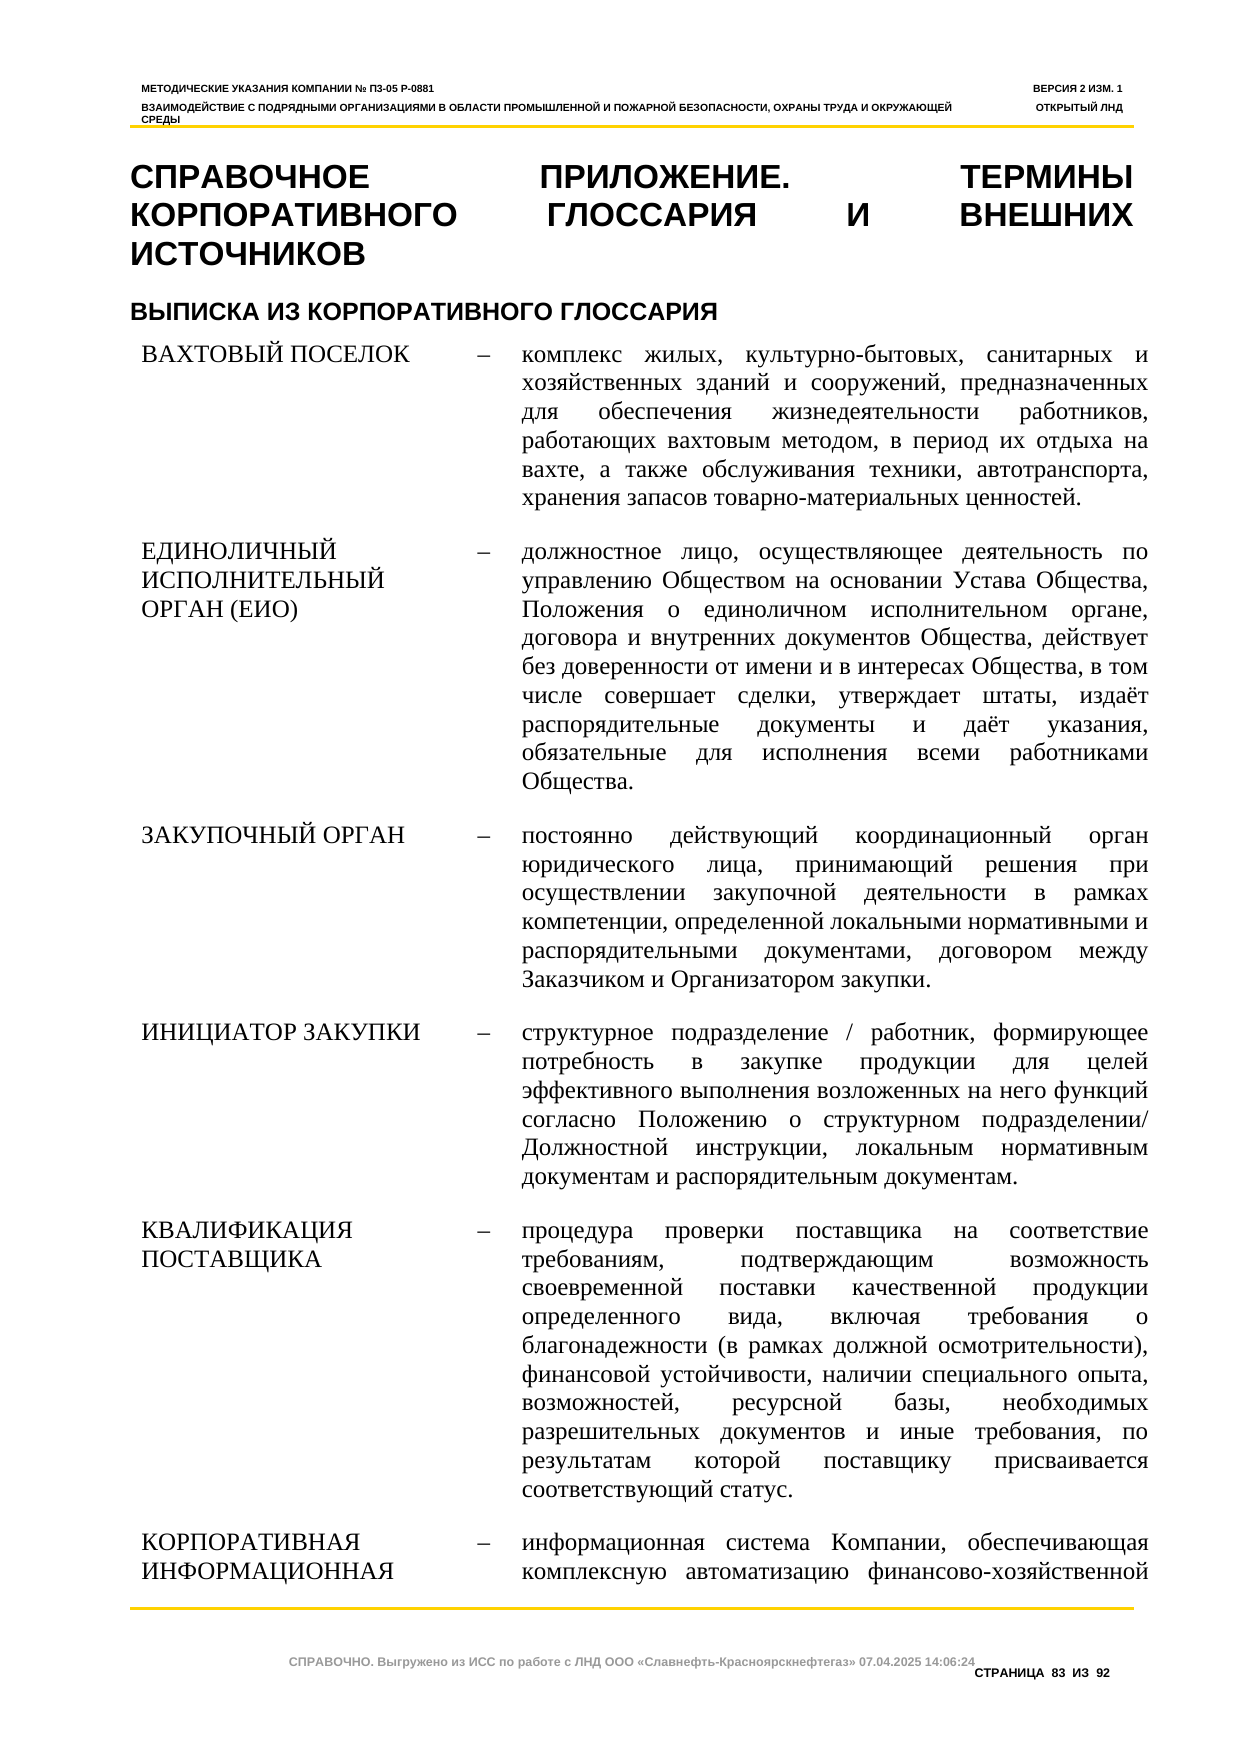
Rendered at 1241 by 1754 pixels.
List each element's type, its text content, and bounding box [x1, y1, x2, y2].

table_cell – [466, 1005, 510, 1202]
table_header ВАХТОВЫЙ ПОСЕЛОК [130, 326, 466, 524]
table_cell процедура проверки поставщика на соответствие требованиям, подтверждающим возможность своевременной поставки качественной продукции определенного вида, включая требования о благонадежности (в рамках должной осмотрительности), финансовой устойчивости, наличии специального опыта, возможностей, ресурсной базы, необходимых разрешительных документов и иные требования, по результатам которой поставщику присваивается соответствующий статус. [510, 1203, 1160, 1515]
table_cell ЗАКУПОЧНЫЙ ОРГАН [130, 808, 466, 1005]
table_cell должностное лицо, осуществляющее деятельность по управлению Обществом на основании Устава Общества, Положения о единоличном исполнительном органе, договора и внутренних документов Общества, действует без доверенности от имени и в интересах Общества, в том числе совершает сделки, утверждает штаты, издаёт распорядительные документы и даёт указания, обязательные для исполнения всеми работниками Общества. [510, 524, 1160, 807]
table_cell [130, 1515, 466, 1585]
table_cell – [466, 1515, 510, 1585]
table_header – [466, 326, 510, 524]
text СПРАВОЧНОЕ ПРИЛОЖЕНИЕ. ТЕРМИНЫ КОРПОРАТИВНОГО ГЛОССАРИЯ И ВНЕШНИХ ИСТОЧНИКОВ [130, 157, 1134, 272]
table_cell структурное подразделение / работник, формирующее потребность в закупке продукции для целей эффективного выполнения возложенных на него функций согласно Положению о структурном подразделении/ Должностной инструкции, локальным нормативным документам и распорядительным документам. [510, 1005, 1160, 1202]
table_cell – [466, 524, 510, 807]
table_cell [510, 1515, 1160, 1585]
table_header комплекс жилых, культурно-бытовых, санитарных и хозяйственных зданий и сооружений, предназначенных для обеспечения жизнедеятельности работников, работающих вахтовым методом, в период их отдыха на вахте, а также обслуживания техники, автотранспорта, хранения запасов товарно-материальных ценностей. [510, 326, 1160, 524]
text ВЫПИСКА ИЗ КОРПОРАТИВНОГО ГЛОССАРИЯ [130, 297, 1134, 326]
table_cell ИНИЦИАТОР ЗАКУПКИ [130, 1005, 466, 1202]
table_cell КВАЛИФИКАЦИЯ ПОСТАВЩИКА [130, 1203, 466, 1515]
table_cell – [466, 1203, 510, 1515]
table_cell постоянно действующий координационный орган юридического лица, принимающий решения при осуществлении закупочной деятельности в рамках компетенции, определенной локальными нормативными и распорядительными документами, договором между Заказчиком и Организатором закупки. [510, 808, 1160, 1005]
table_cell ЕДИНОЛИЧНЫЙ ИСПОЛНИТЕЛЬНЫЙ ОРГАН (ЕИО) [130, 524, 466, 807]
table_cell – [466, 808, 510, 1005]
